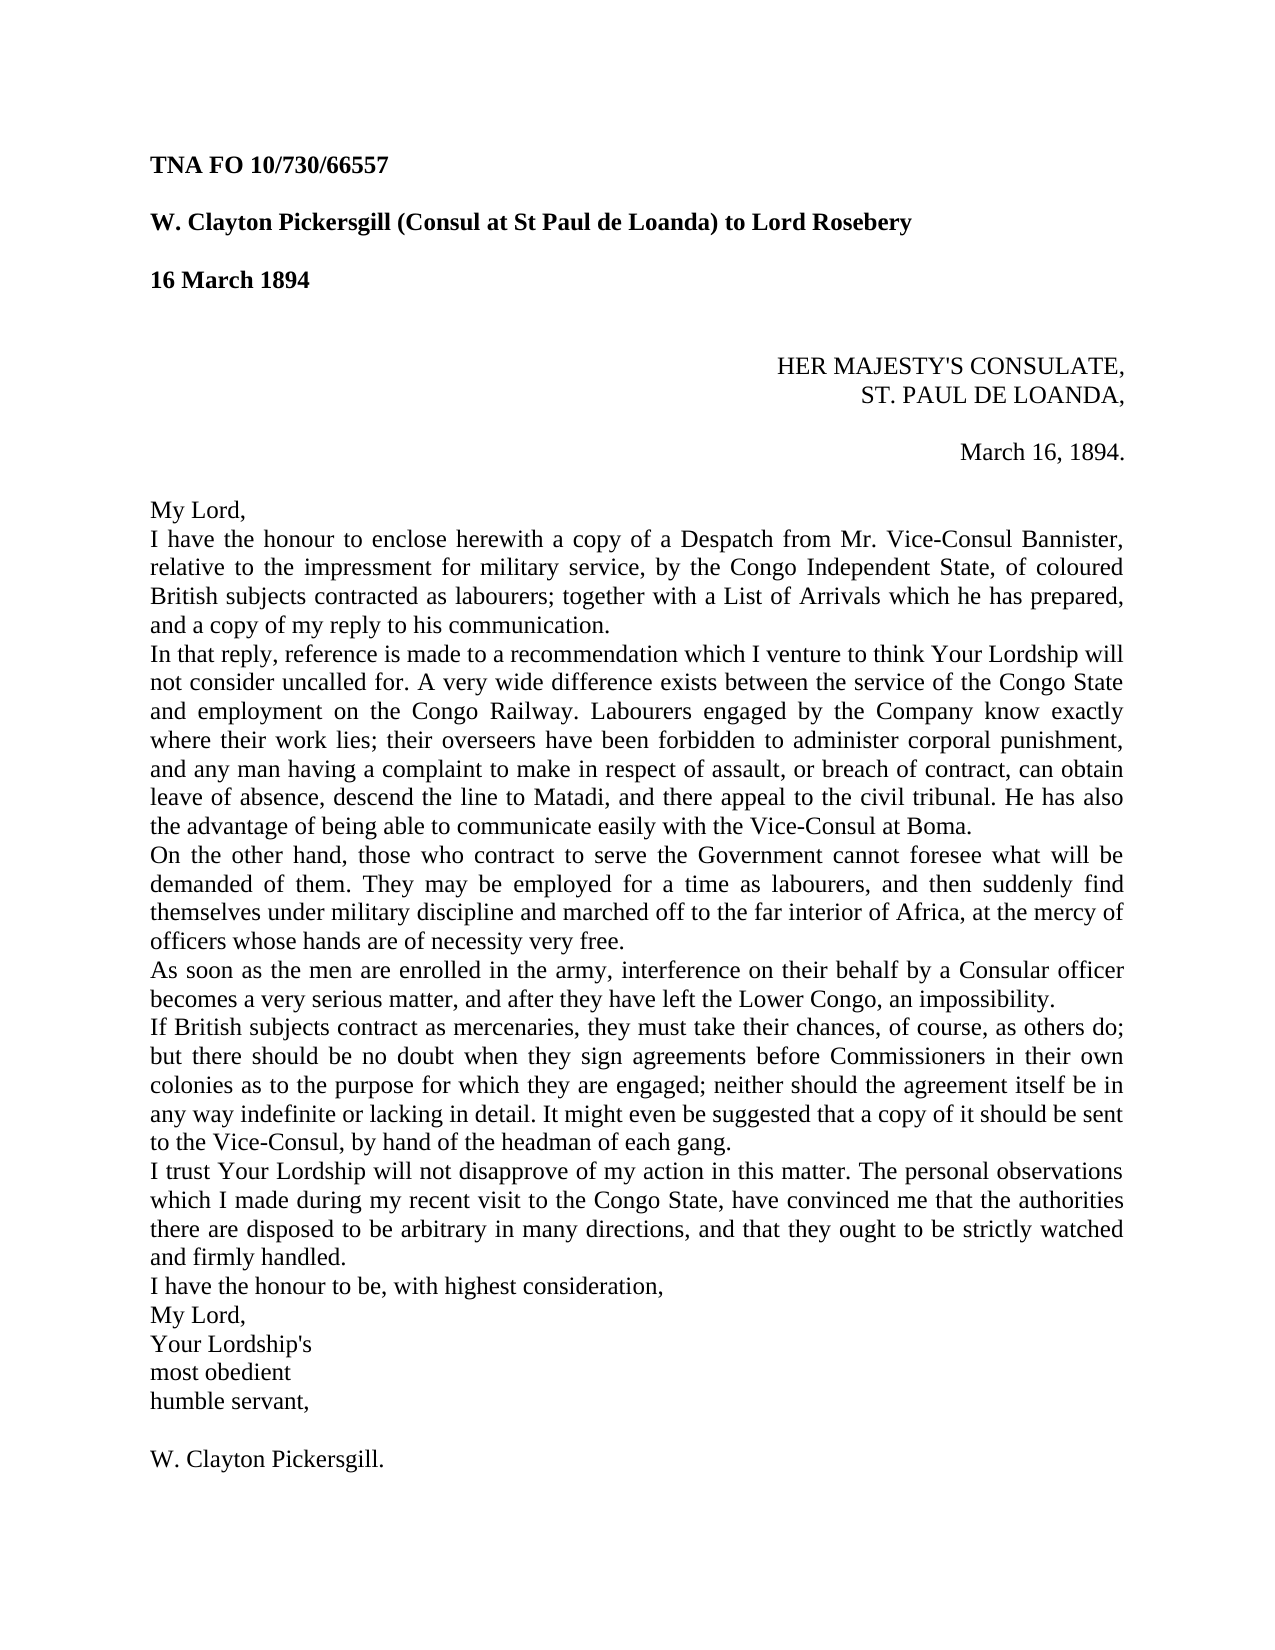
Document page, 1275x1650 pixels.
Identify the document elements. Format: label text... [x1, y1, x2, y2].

text In that reply, reference is made to a recommendation which I venture to think Your Lordship will not consider uncalled for. A very wide difference exists between the service of the Congo State and employment on the Congo Railway. Labourers engaged by the Company know exactly where their work lies; their overseers have been forbidden to administer corporal punishment, and any man having a complaint to make in respect of assault, or breach of contract, can obtain leave of absence, descend the line to Matadi, and there appeal to the civil tribunal. He has also the advantage of being able to communicate easily with the Vice-Consul at Boma. [150, 639, 1125, 840]
text I have the honour to enclose herewith a copy of a Despatch from Mr. Vice-Consul Bannister, relative to the impressment for military service, by the Congo Independent State, of coloured British subjects contracted as labourers; together with a List of Arrivals which he has prepared, and a copy of my reply to his communication. [150, 524, 1125, 639]
text W. Clayton Pickersgill. [150, 1444, 1125, 1472]
text HER MAJESTY'S CONSULATE, [150, 351, 1125, 380]
text My Lord, [150, 495, 1125, 524]
text W. Clayton Pickersgill (Consul at St Paul de Loanda) to Lord Rosebery [150, 207, 1125, 236]
text As soon as the men are enrolled in the army, interference on their behalf by a Consular officer becomes a very serious matter, and after they have left the Lower Congo, an impossibility. [150, 955, 1125, 1012]
text I have the honour to be, with highest consideration, [150, 1271, 1125, 1300]
text TNA FO 10/730/66557 [150, 150, 1125, 179]
text My Lord, [150, 1300, 1125, 1329]
text I trust Your Lordship will not disapprove of my action in this matter. The personal observations which I made during my recent visit to the Congo State, have convinced me that the authorities there are disposed to be arbitrary in many directions, and that they ought to be strictly watched and firmly handled. [150, 1156, 1125, 1271]
text On the other hand, those who contract to serve the Government cannot foresee what will be demanded of them. They may be employed for a time as labourers, and then suddenly find themselves under military discipline and marched off to the far interior of Africa, at the mercy of officers whose hands are of necessity very free. [150, 840, 1125, 955]
text Your Lordship's [150, 1329, 1125, 1357]
text most obedient [150, 1357, 1125, 1386]
text humble servant, [150, 1386, 1125, 1415]
text ST. PAUL DE LOANDA, [150, 380, 1125, 409]
text If British subjects contract as mercenaries, they must take their chances, of course, as others do; but there should be no doubt when they sign agreements before Commissioners in their own colonies as to the purpose for which they are engaged; neither should the agreement itself be in any way indefinite or lacking in detail. It might even be suggested that a copy of it should be sent to the Vice-Consul, by hand of the headman of each gang. [150, 1012, 1125, 1156]
text 16 March 1894 [150, 265, 1125, 294]
text March 16, 1894. [150, 437, 1125, 466]
